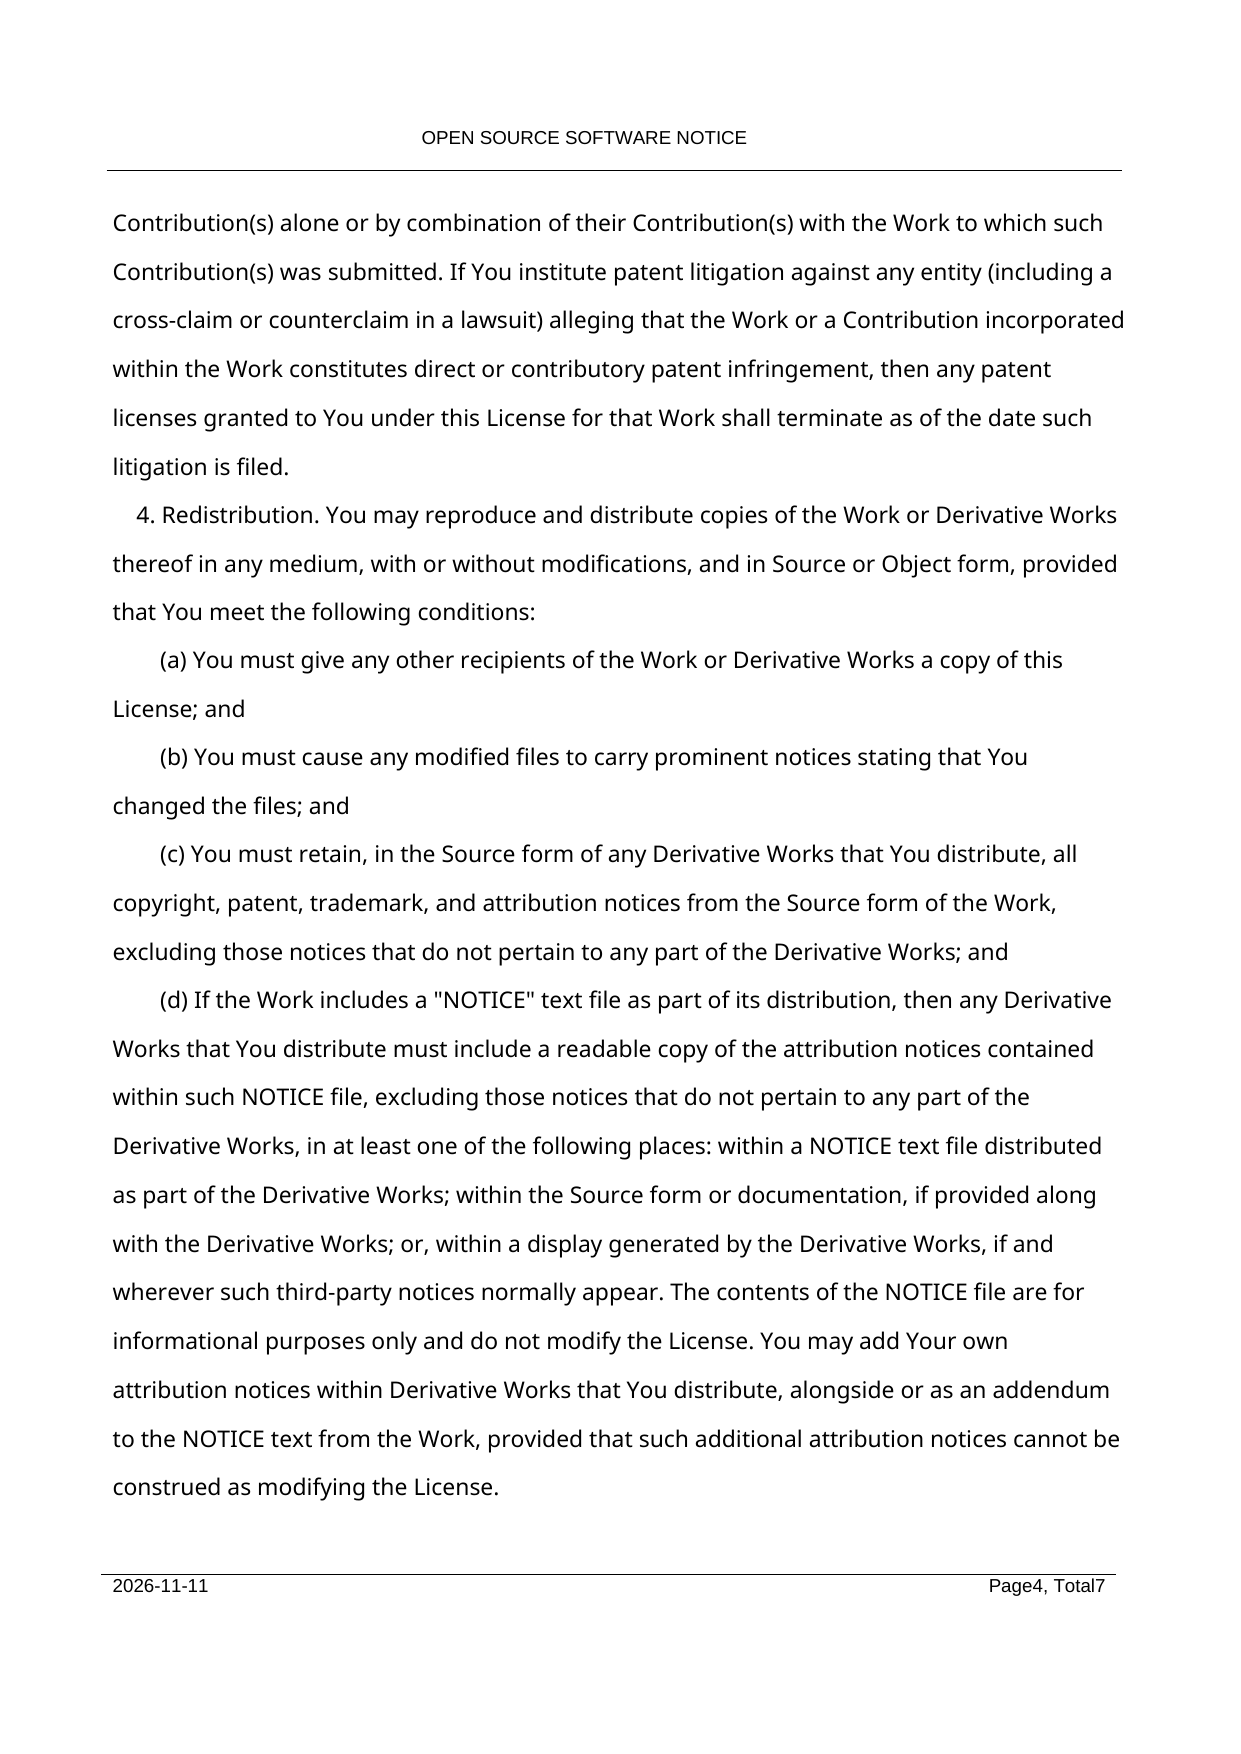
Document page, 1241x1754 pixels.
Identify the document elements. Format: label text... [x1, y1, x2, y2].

text (b) You must cause any modified files to carry prominent notices stating that You changed the files; and [112, 741, 1128, 822]
text 4. Redistribution. You may reproduce and distribute copies of the Work or Derivative Works thereof in any medium, with or without modifications, and in Source or Object form, provided that You meet the following conditions: [112, 498, 1128, 628]
text (a) You must give any other recipients of the Work or Derivative Works a copy of this License; and [112, 644, 1128, 725]
text (d) If the Work includes a "NOTICE" text file as part of its distribution, then any Derivative Works that You distribute must include a readable copy of the attribution notices contained within such NOTICE file, excluding those notices that do not pertain to any part of the Derivative Works, in at least one of the following places: within a NOTICE text file distributed as part of the Derivative Works; within the Source form or documentation, if provided along with the Derivative Works; or, within a display generated by the Derivative Works, if and wherever such third-party notices normally appear. The contents of the NOTICE file are for informational purposes only and do not modify the License. You may add Your own attribution notices within Derivative Works that You distribute, alongside or as an addendum to the NOTICE text from the Work, provided that such additional attribution notices cannot be construed as modifying the License. [112, 983, 1128, 1503]
text (c) You must retain, in the Source form of any Derivative Works that You distribute, all copyright, patent, trademark, and attribution notices from the Source form of the Work, excluding those notices that do not pertain to any part of the Derivative Works; and [112, 838, 1128, 968]
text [112, 206, 1128, 483]
